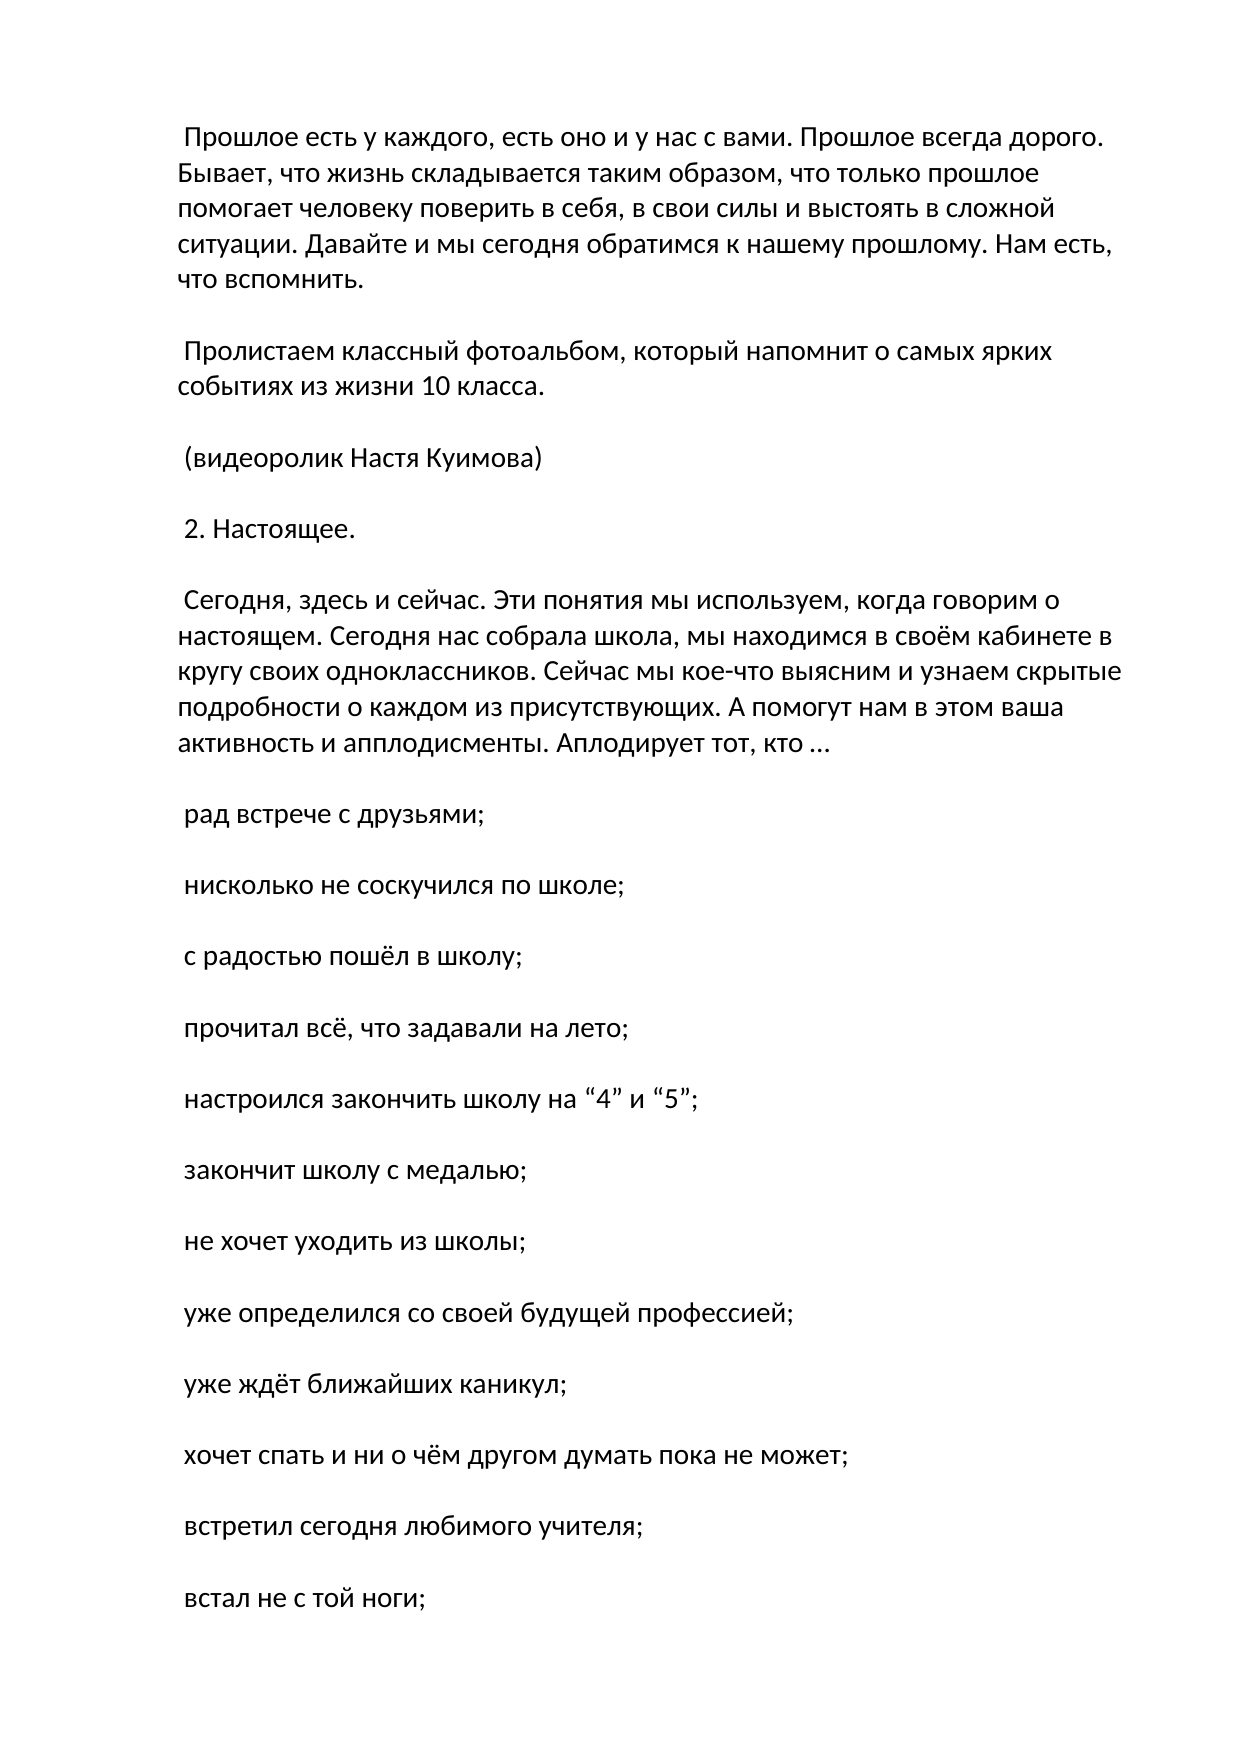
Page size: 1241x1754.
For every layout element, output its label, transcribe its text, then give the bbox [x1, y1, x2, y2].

text Прошлое есть у каждого, есть оно и у нас с вами. Прошлое всегда дорого. Бывает, что жизнь складывается таким образом, что только прошлое помогает человеку поверить в себя, в свои силы и выстоять в сложной ситуации. Давайте и мы сегодня обратимся к нашему прошлому. Нам есть, что вспомнить. [177, 118, 1152, 296]
text прочитал всё, что задавали на лето; [177, 1009, 1152, 1044]
text Пролистаем классный фотоальбом, который напомнит о самых ярких событиях из жизни 10 класса. [177, 332, 1152, 403]
text рад встрече с друзьями; [177, 795, 1152, 831]
text 2. Настоящее. [177, 510, 1152, 546]
text закончит школу с медалью; [177, 1151, 1152, 1187]
text уже определился со своей будущей профессией; [177, 1294, 1152, 1329]
text нисколько не соскучился по школе; [177, 866, 1152, 902]
text хочет спать и ни о чём другом думать пока не может; [177, 1436, 1152, 1472]
text встретил сегодня любимого учителя; [177, 1507, 1152, 1543]
text не хочет уходить из школы; [177, 1222, 1152, 1258]
text встал не с той ноги; [177, 1579, 1152, 1614]
text Сегодня, здесь и сейчас. Эти понятия мы используем, когда говорим о настоящем. Сегодня нас собрала школа, мы находимся в своём кабинете в кругу своих одноклассников. Сейчас мы кое-что выясним и узнаем скрытые подробности о каждом из присутствующих. А помогут нам в этом ваша активность и апплодисменты. Аплодирует тот, кто … [177, 581, 1152, 759]
text (видеоролик Настя Куимова) [177, 439, 1152, 474]
text с радостью пошёл в школу; [177, 937, 1152, 973]
text настроился закончить школу на “4” и “5”; [177, 1080, 1152, 1116]
text уже ждёт ближайших каникул; [177, 1365, 1152, 1401]
